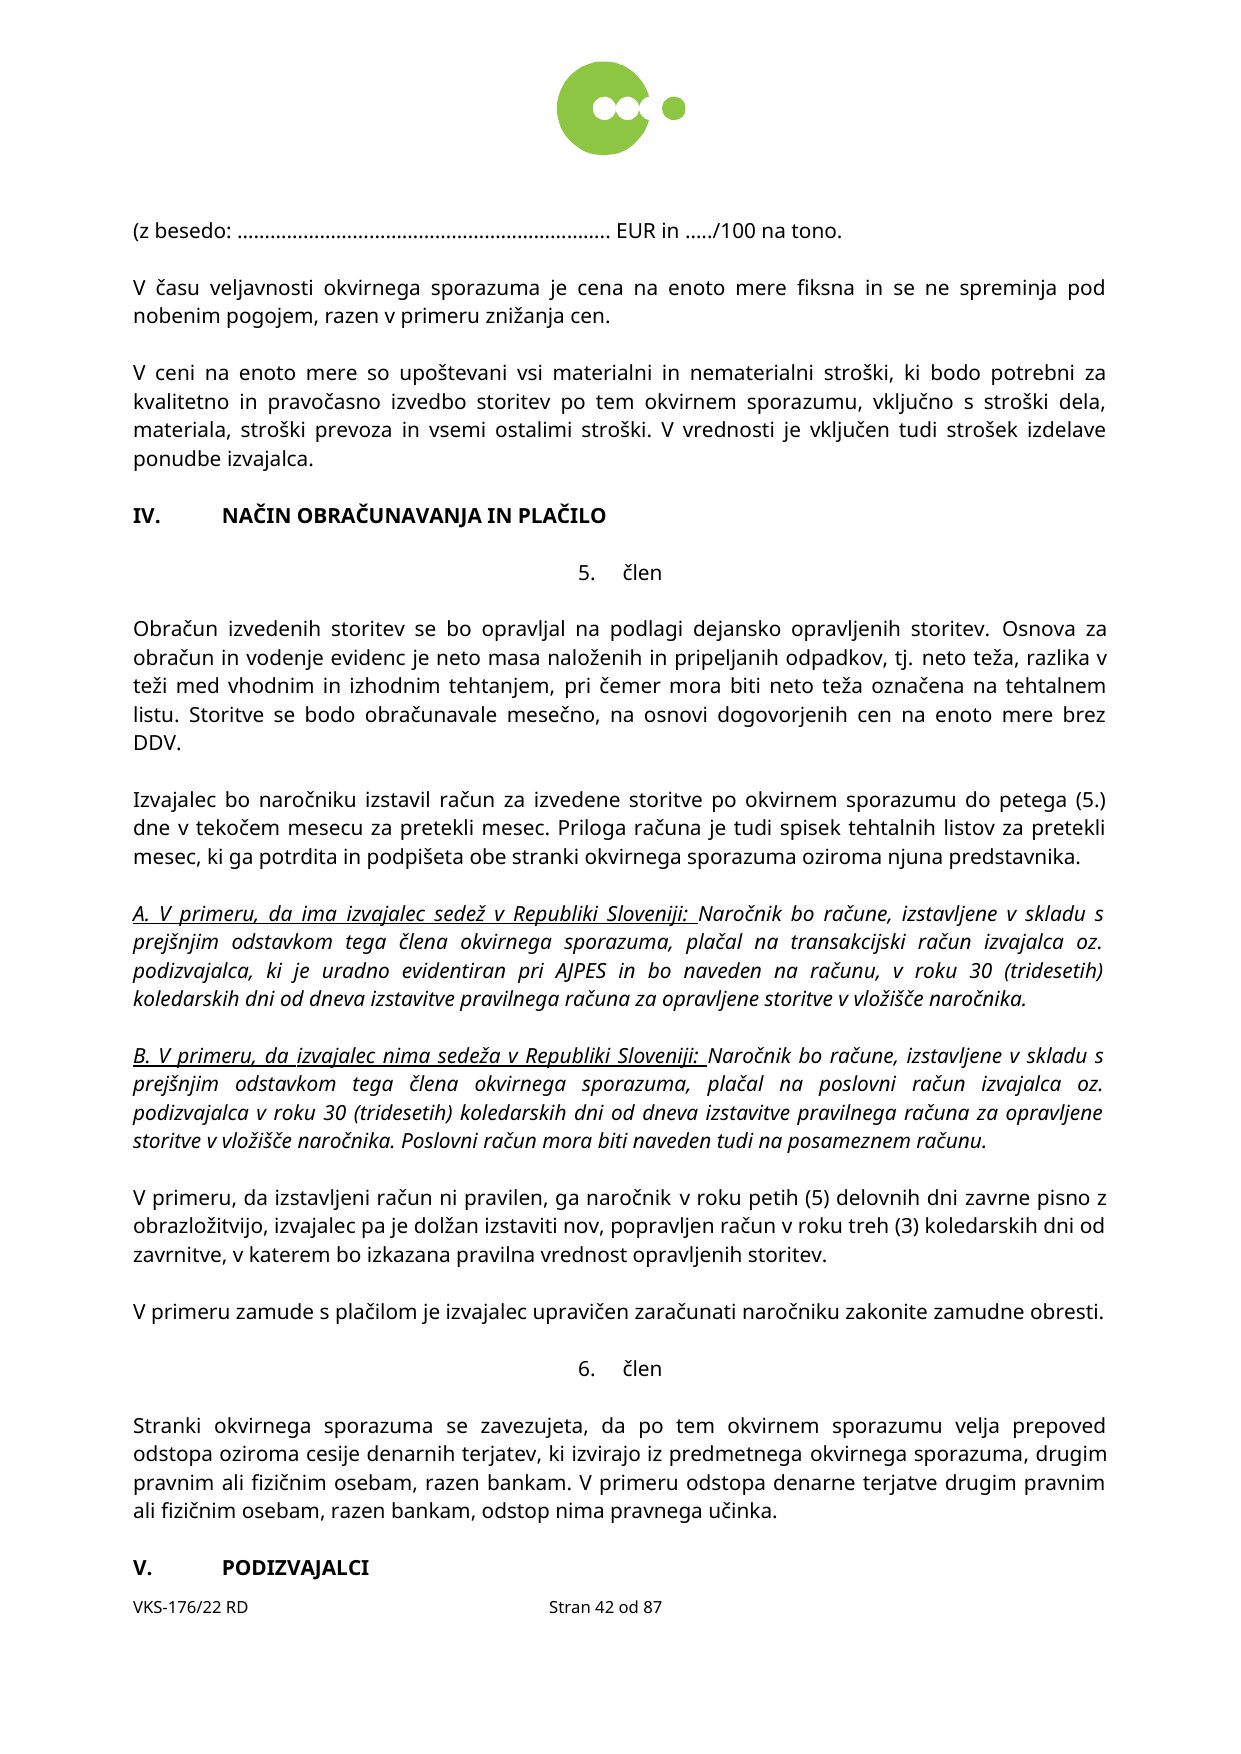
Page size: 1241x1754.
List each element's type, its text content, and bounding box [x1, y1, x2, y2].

text V primeru, da izstavljeni račun ni pravilen, ga naročnik v roku petih (5) delovnih dni zavrne pisno z obrazložitvijo, izvajalec pa je dolžan izstaviti nov, popravljen račun v roku treh (3) koledarskih dni od zavrnitve, v katerem bo izkazana pravilna vrednost opravljenih storitev. [133, 1183, 1107, 1268]
text Obračun izvedenih storitev se bo opravljal na podlagi dejansko opravljenih storitev. Osnova za obračun in vodenje evidenc je neto masa naloženih in pripeljanih odpadkov, tj. neto teža, razlika v teži med vhodnim in izhodnim tehtanjem, pri čemer mora biti neto teža označena na tehtalnem listu. Storitve se bodo obračunavale mesečno, na osnovi dogovorjenih cen na enoto mere brez DDV. [133, 614, 1107, 757]
list PODIZVAJALCI [133, 1553, 1107, 1581]
text V času veljavnosti okvirnega sporazuma je cena na enoto mere fiksna in se ne spreminja pod nobenim pogojem, razen v primeru znižanja cen. [133, 273, 1107, 330]
list NAČIN OBRAČUNAVANJA IN PLAČILO [133, 501, 1107, 529]
text (z besedo: ………………………………………………………….. EUR in …../100 na tono. [133, 216, 1107, 245]
text V primeru zamude s plačilom je izvajalec upravičen zaračunati naročniku zakonite zamudne obresti. [133, 1297, 1107, 1325]
list člen [133, 558, 1107, 586]
text A. V primeru, da ima izvajalec sedež v Republiki Sloveniji: Naročnik bo račune, izstavljene v skladu s prejšnjim odstavkom tega člena okvirnega sporazuma, plačal na transakcijski račun izvajalca oz. podizvajalca, ki je uradno evidentiran pri AJPES in bo naveden na računu, v roku 30 (tridesetih) koledarskih dni od dneva izstavitve pravilnega računa za opravljene storitve v vložišče naročnika. [133, 899, 1107, 1013]
text Stranki okvirnega sporazuma se zavezujeta, da po tem okvirnem sporazumu velja prepoved odstopa oziroma cesije denarnih terjatev, ki izvirajo iz predmetnega okvirnega sporazuma, drugim pravnim ali fizičnim osebam, razen bankam. V primeru odstopa denarne terjatve drugim pravnim ali fizičnim osebam, razen bankam, odstop nima pravnega učinka. [133, 1411, 1107, 1524]
list člen [133, 1354, 1107, 1382]
text V ceni na enoto mere so upoštevani vsi materialni in nematerialni stroški, ki bodo potrebni za kvalitetno in pravočasno izvedbo storitev po tem okvirnem sporazumu, vključno s stroški dela, materiala, stroški prevoza in vsemi ostalimi stroški. V vrednosti je vključen tudi strošek izdelave ponudbe izvajalca. [133, 358, 1107, 472]
text B. V primeru, da izvajalec nima sedeža v Republiki Sloveniji: Naročnik bo račune, izstavljene v skladu s prejšnjim odstavkom tega člena okvirnega sporazuma, plačal na poslovni račun izvajalca oz. podizvajalca v roku 30 (tridesetih) koledarskih dni od dneva izstavitve pravilnega računa za opravljene storitve v vložišče naročnika. Poslovni račun mora biti naveden tudi na posameznem računu. [133, 1041, 1107, 1155]
text Izvajalec bo naročniku izstavil račun za izvedene storitve po okvirnem sporazumu do petega (5.) dne v tekočem mesecu za pretekli mesec. Priloga računa je tudi spisek tehtalnih listov za pretekli mesec, ki ga potrdita in podpišeta obe stranki okvirnega sporazuma oziroma njuna predstavnika. [133, 785, 1107, 870]
